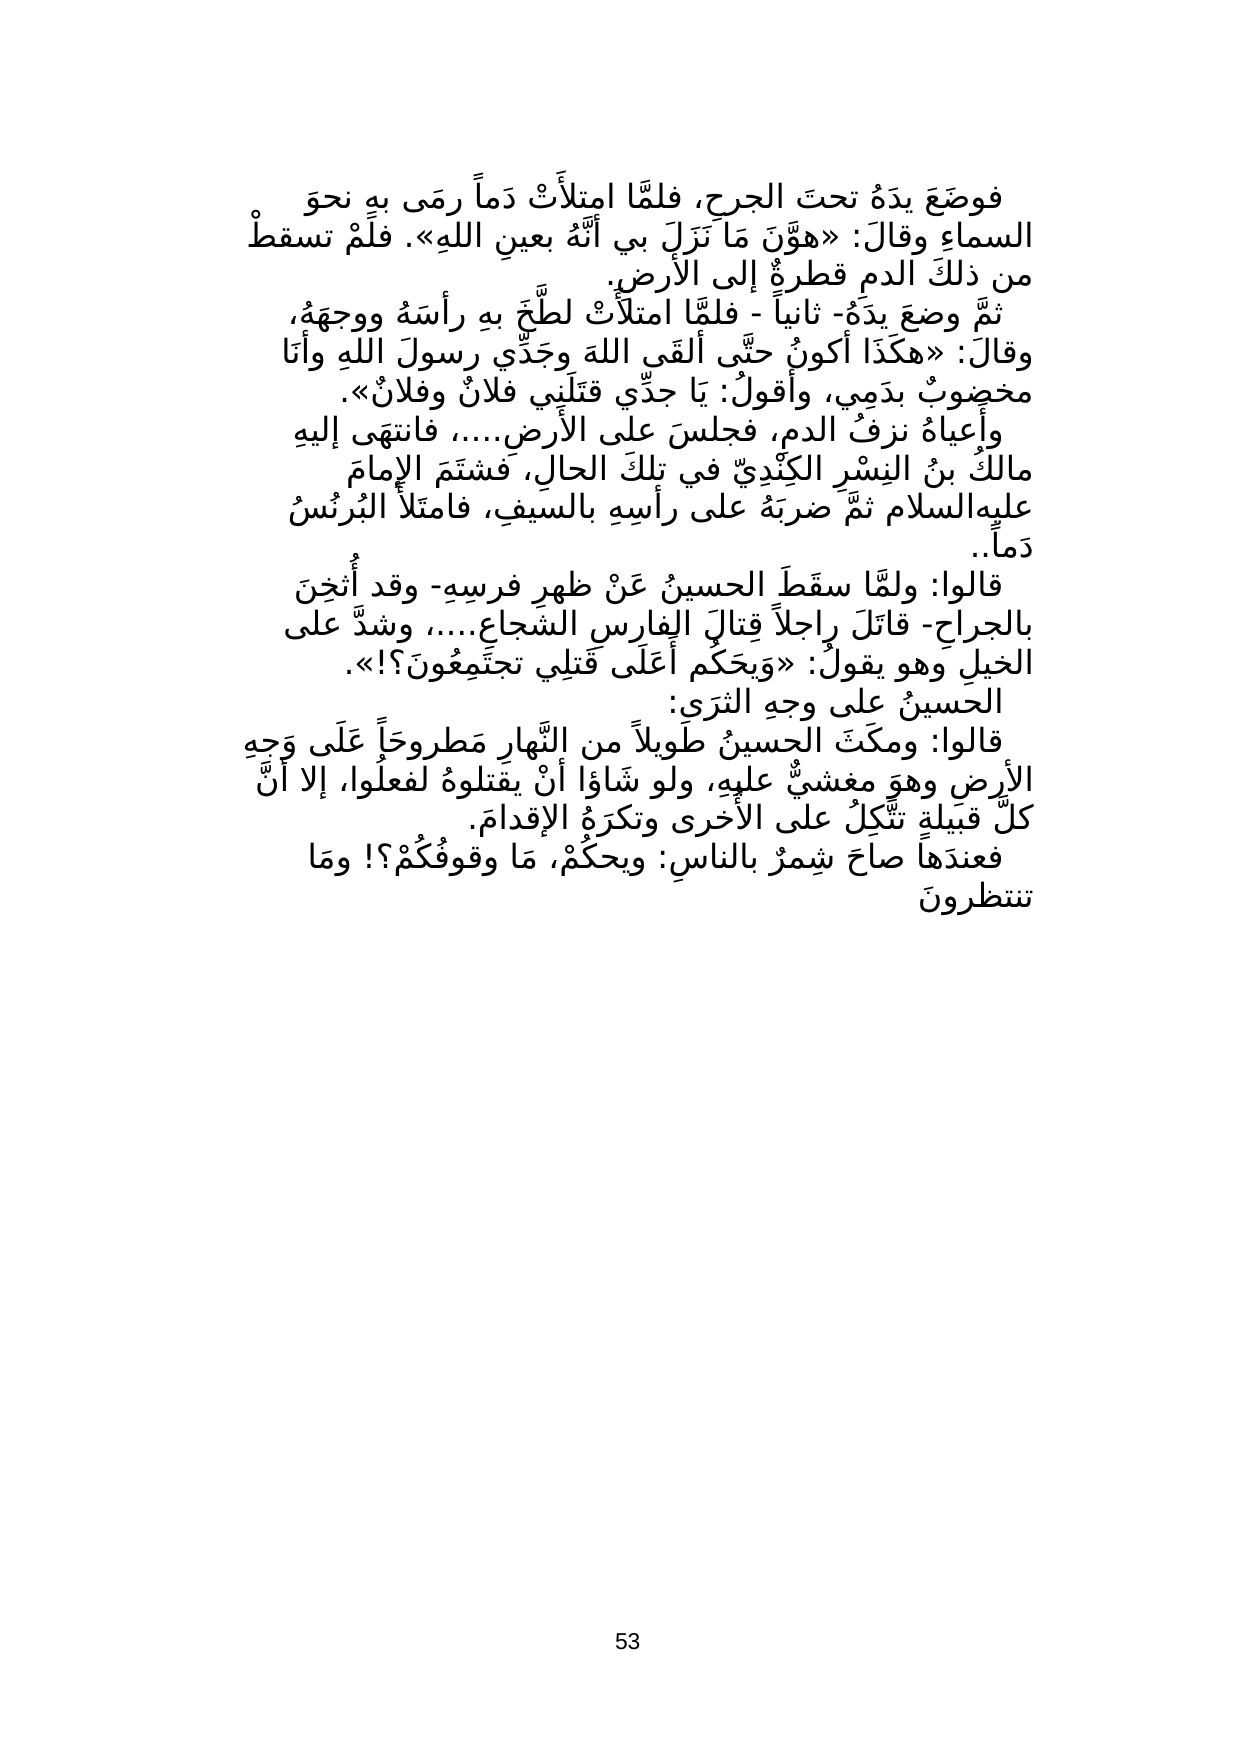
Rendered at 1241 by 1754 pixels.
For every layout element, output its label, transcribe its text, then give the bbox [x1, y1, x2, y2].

text فعندَها صاحَ شِمرٌ بالناسِ: ويحكُمْ، مَا وقوفُكُمْ؟! ومَا تنتظرونَ [222, 838, 1033, 915]
text فوضَعَ يدَهُ تحتَ الجرحِ، فلمَّا امتلأَتْ دَماً رمَى بهِ نحوَ السماءِ وقالَ: «هوَّنَ مَا نَزَلَ بي أنَّهُ بعينِ اللهِ». فلَمْ تسقطْ من ذلكَ الدمِ قطرةٌ إلى الأرضِ. [222, 177, 1033, 294]
text قالوا: ومكَثَ الحسينُ طَويلاً من النَّهارِ مَطروحَاً عَلَى وَجهِ الأرضِ وهوَ مغشيٌّ عليهِ، ولو شَاؤا أنْ يقتلوهُ لفعلُوا، إلا أنَّ كلَّ قبيلةٍ تتَّكِلُ على الأُخرى وتكرَهُ الإقدامَ. [222, 721, 1033, 838]
text الحسينُ على وجهِ الثرَى: [222, 682, 1033, 721]
text وأَعياهُ نزفُ الدمِ، فجلسَ على الأرضِ....، فانتهَى إليهِ مالكُ بنُ النِسْرِ الكِنْدِيّ في تلكَ الحالِ، فشتَمَ الإمامَ عليه‌السلام ثمَّ ضربَهُ على رأسِهِ بالسيفِ، فامتَلأَ البُرنُسُ دَماً.. [222, 410, 1033, 566]
text ثمَّ وضعَ يدَهُ- ثانياً - فلمَّا امتلأَتْ لطَّخَ بهِ رأسَهُ ووجهَهُ، وقالَ: «هكَذَا أكونُ حتَّى ألقَى اللهَ وجَدِّي رسولَ اللهِ وأنَا مخضوبٌ بدَمِي، وأقولُ: يَا جدِّي قتَلَنِي فلانٌ وفلانٌ». [222, 294, 1033, 410]
text قالوا: ولمَّا سقَطَ الحسينُ عَنْ ظهرِ فرسِهِ- وقد أُثخِنَ بالجراحِ- قاتَلَ راجلاً قِتالَ الفارسِ الشجاعِ....، وشدَّ على الخيلِ وهو يقولُ: «وَيحَكُم أَعَلَى قَتلِي تجتَمِعُونَ؟!». [222, 566, 1033, 682]
